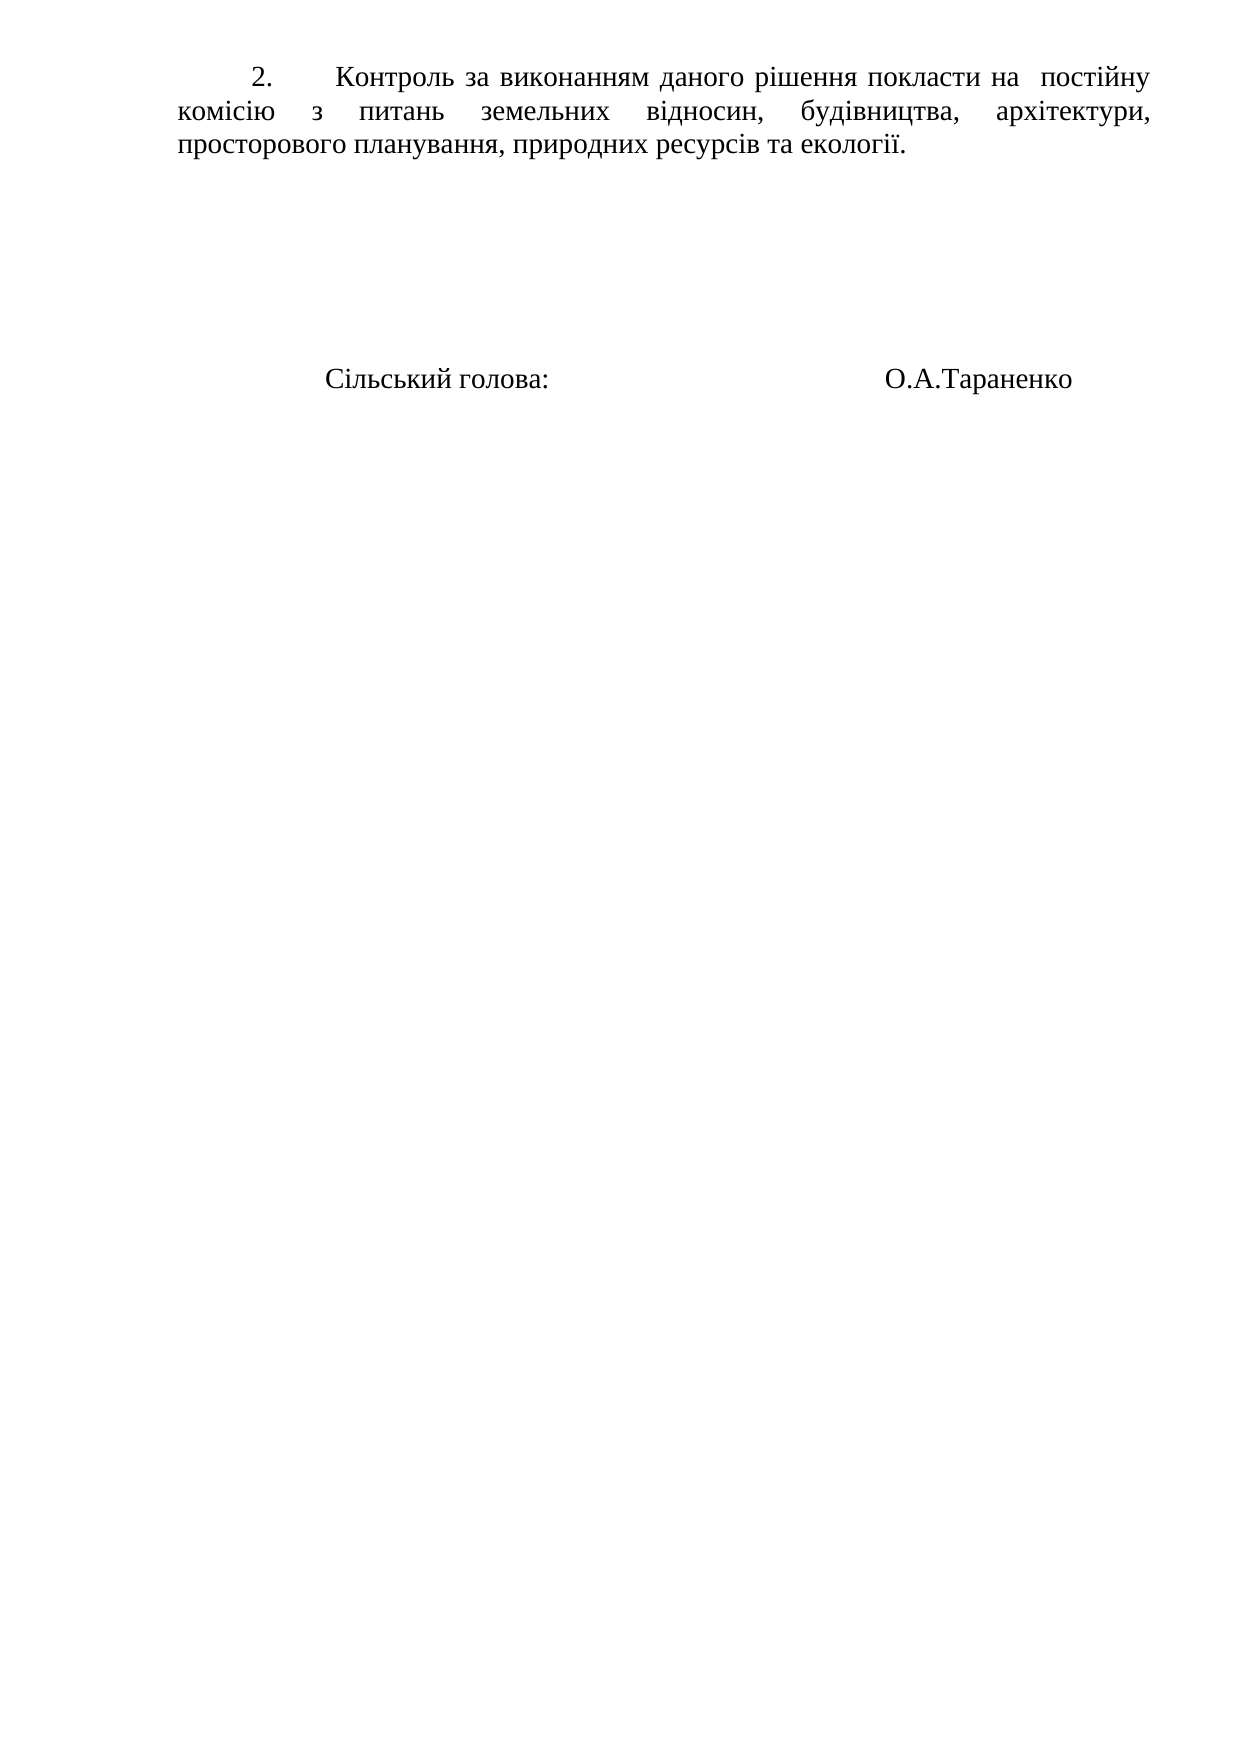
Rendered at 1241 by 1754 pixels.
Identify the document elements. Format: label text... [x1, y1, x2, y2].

text 2. Контроль за виконанням даного рішення покласти на постійну комісію з питань земельних відносин, будівництва, архітектури, просторового планування, природних ресурсів та екології. [177, 59, 1152, 160]
text Сільський голова: О.А.Тараненко [177, 361, 1152, 394]
